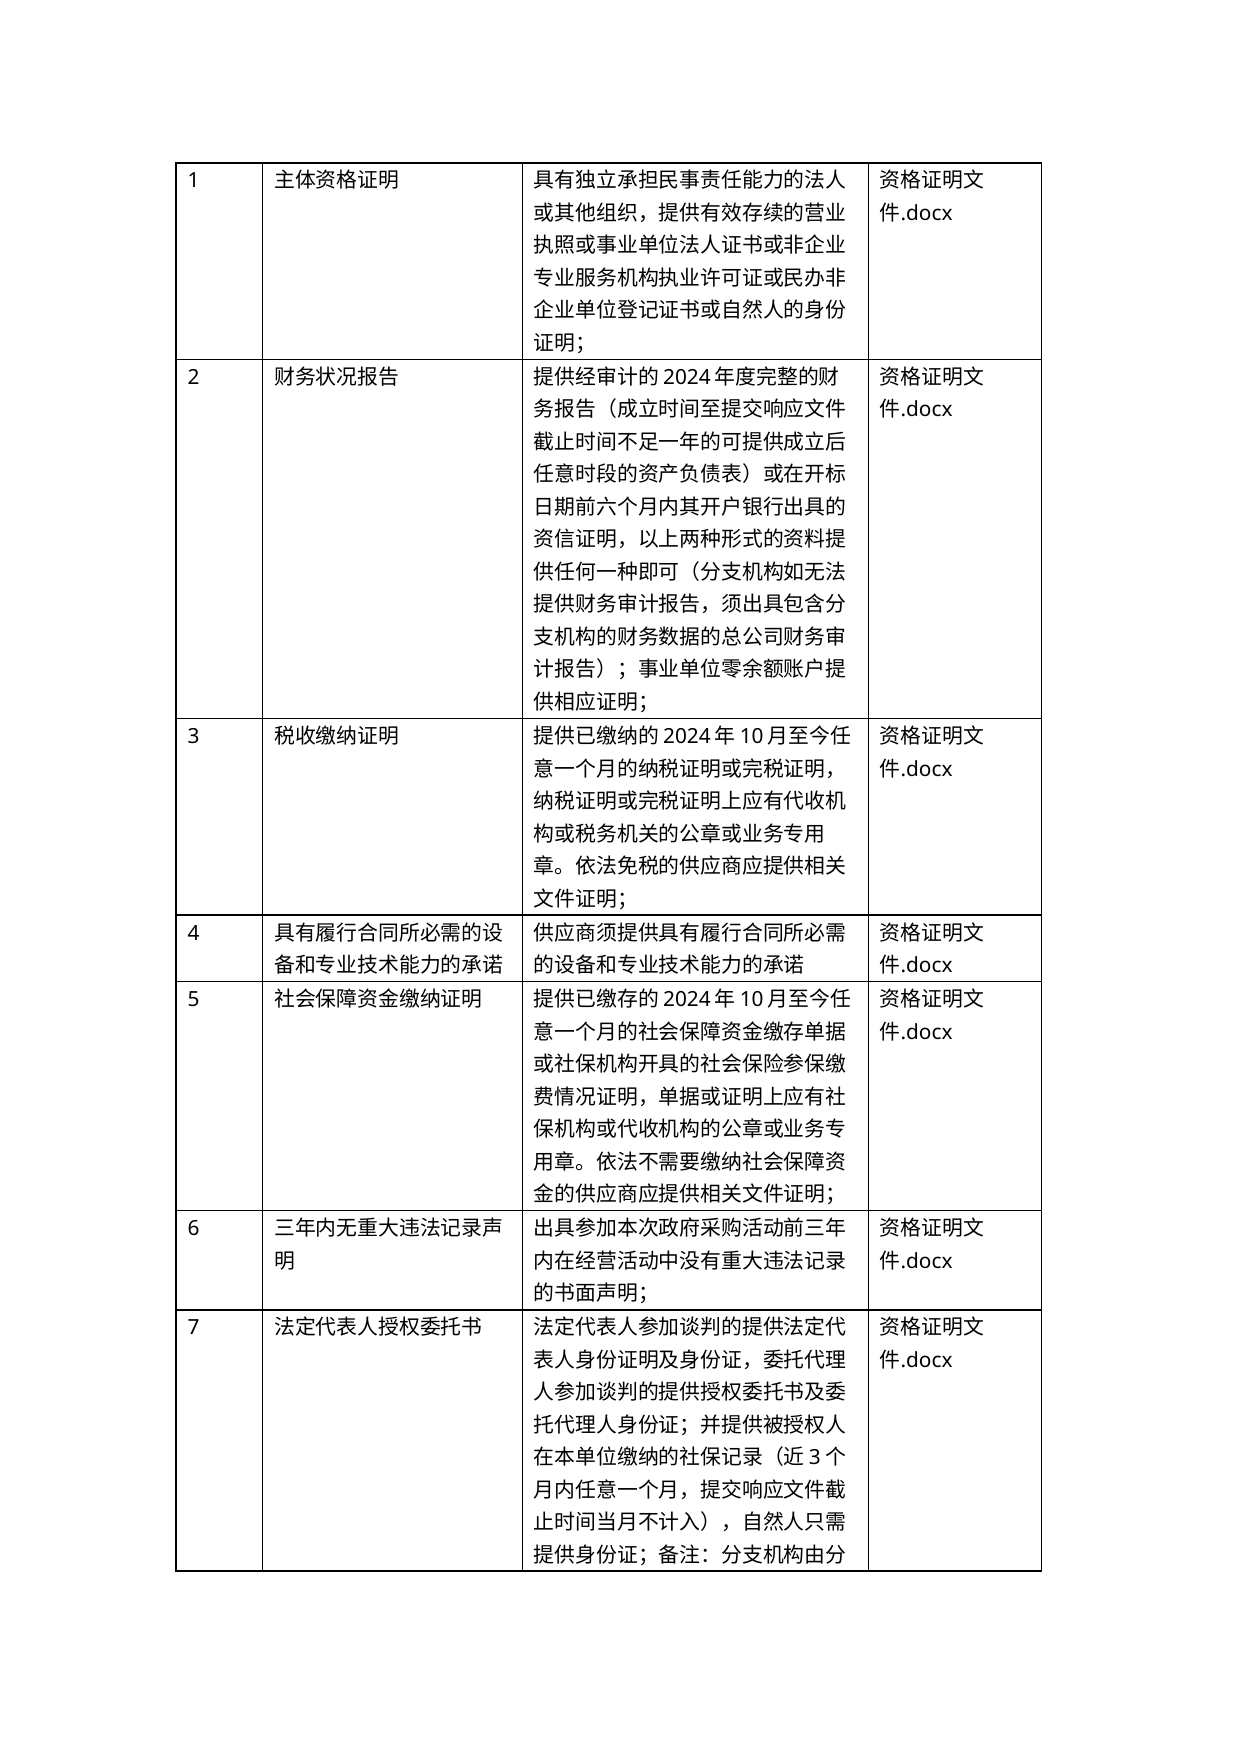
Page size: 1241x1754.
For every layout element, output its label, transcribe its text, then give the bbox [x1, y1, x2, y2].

table_cell 资格证明文件.docx [869, 1311, 1041, 1570]
table_cell 法定代表人授权委托书 [263, 1311, 522, 1570]
table_cell 6 [177, 1211, 262, 1309]
table_cell 资格证明文件.docx [869, 360, 1041, 718]
table_cell 具有独立承担民事责任能力的法人或其他组织，提供有效存续的营业执照或事业单位法人证书或非企业专业服务机构执业许可证或民办非企业单位登记证书或自然人的身份证明； [523, 164, 868, 358]
table_cell 资格证明文件.docx [869, 916, 1041, 981]
table_cell 资格证明文件.docx [869, 164, 1041, 358]
table_cell 7 [177, 1311, 262, 1570]
table_cell 3 [177, 719, 262, 914]
table_cell 2 [177, 360, 262, 718]
table_cell 三年内无重大违法记录声明 [263, 1211, 522, 1309]
table_cell 4 [177, 916, 262, 981]
table_cell 具有履行合同所必需的设备和专业技术能力的承诺 [263, 916, 522, 981]
table_cell 供应商须提供具有履行合同所必需的设备和专业技术能力的承诺 [523, 916, 868, 981]
table_cell 社会保障资金缴纳证明 [263, 982, 522, 1210]
table_cell 资格证明文件.docx [869, 719, 1041, 914]
table_cell 税收缴纳证明 [263, 719, 522, 914]
table_cell 提供已缴纳的2024年10月至今任意一个月的纳税证明或完税证明，纳税证明或完税证明上应有代收机构或税务机关的公章或业务专用章。依法免税的供应商应提供相关文件证明； [523, 719, 868, 914]
table_cell 资格证明文件.docx [869, 1211, 1041, 1309]
table_cell 出具参加本次政府采购活动前三年内在经营活动中没有重大违法记录的书面声明； [523, 1211, 868, 1309]
table_cell 5 [177, 982, 262, 1210]
table_cell 提供已缴存的2024年10月至今任意一个月的社会保障资金缴存单据或社保机构开具的社会保险参保缴费情况证明，单据或证明上应有社保机构或代收机构的公章或业务专用章。依法不需要缴纳社会保障资金的供应商应提供相关文件证明； [523, 982, 868, 1210]
table_cell 财务状况报告 [263, 360, 522, 718]
table_cell 提供经审计的2024年度完整的财务报告（成立时间至提交响应文件截止时间不足一年的可提供成立后任意时段的资产负债表）或在开标日期前六个月内其开户银行出具的资信证明，以上两种形式的资料提供任何一种即可（分支机构如无法提供财务审计报告，须出具包含分支机构的财务数据的总公司财务审计报告）；事业单位零余额账户提供相应证明； [523, 360, 868, 718]
table_cell 主体资格证明 [263, 164, 522, 358]
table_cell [523, 1311, 868, 1570]
table_cell 资格证明文件.docx [869, 982, 1041, 1210]
table_cell 1 [177, 164, 262, 358]
